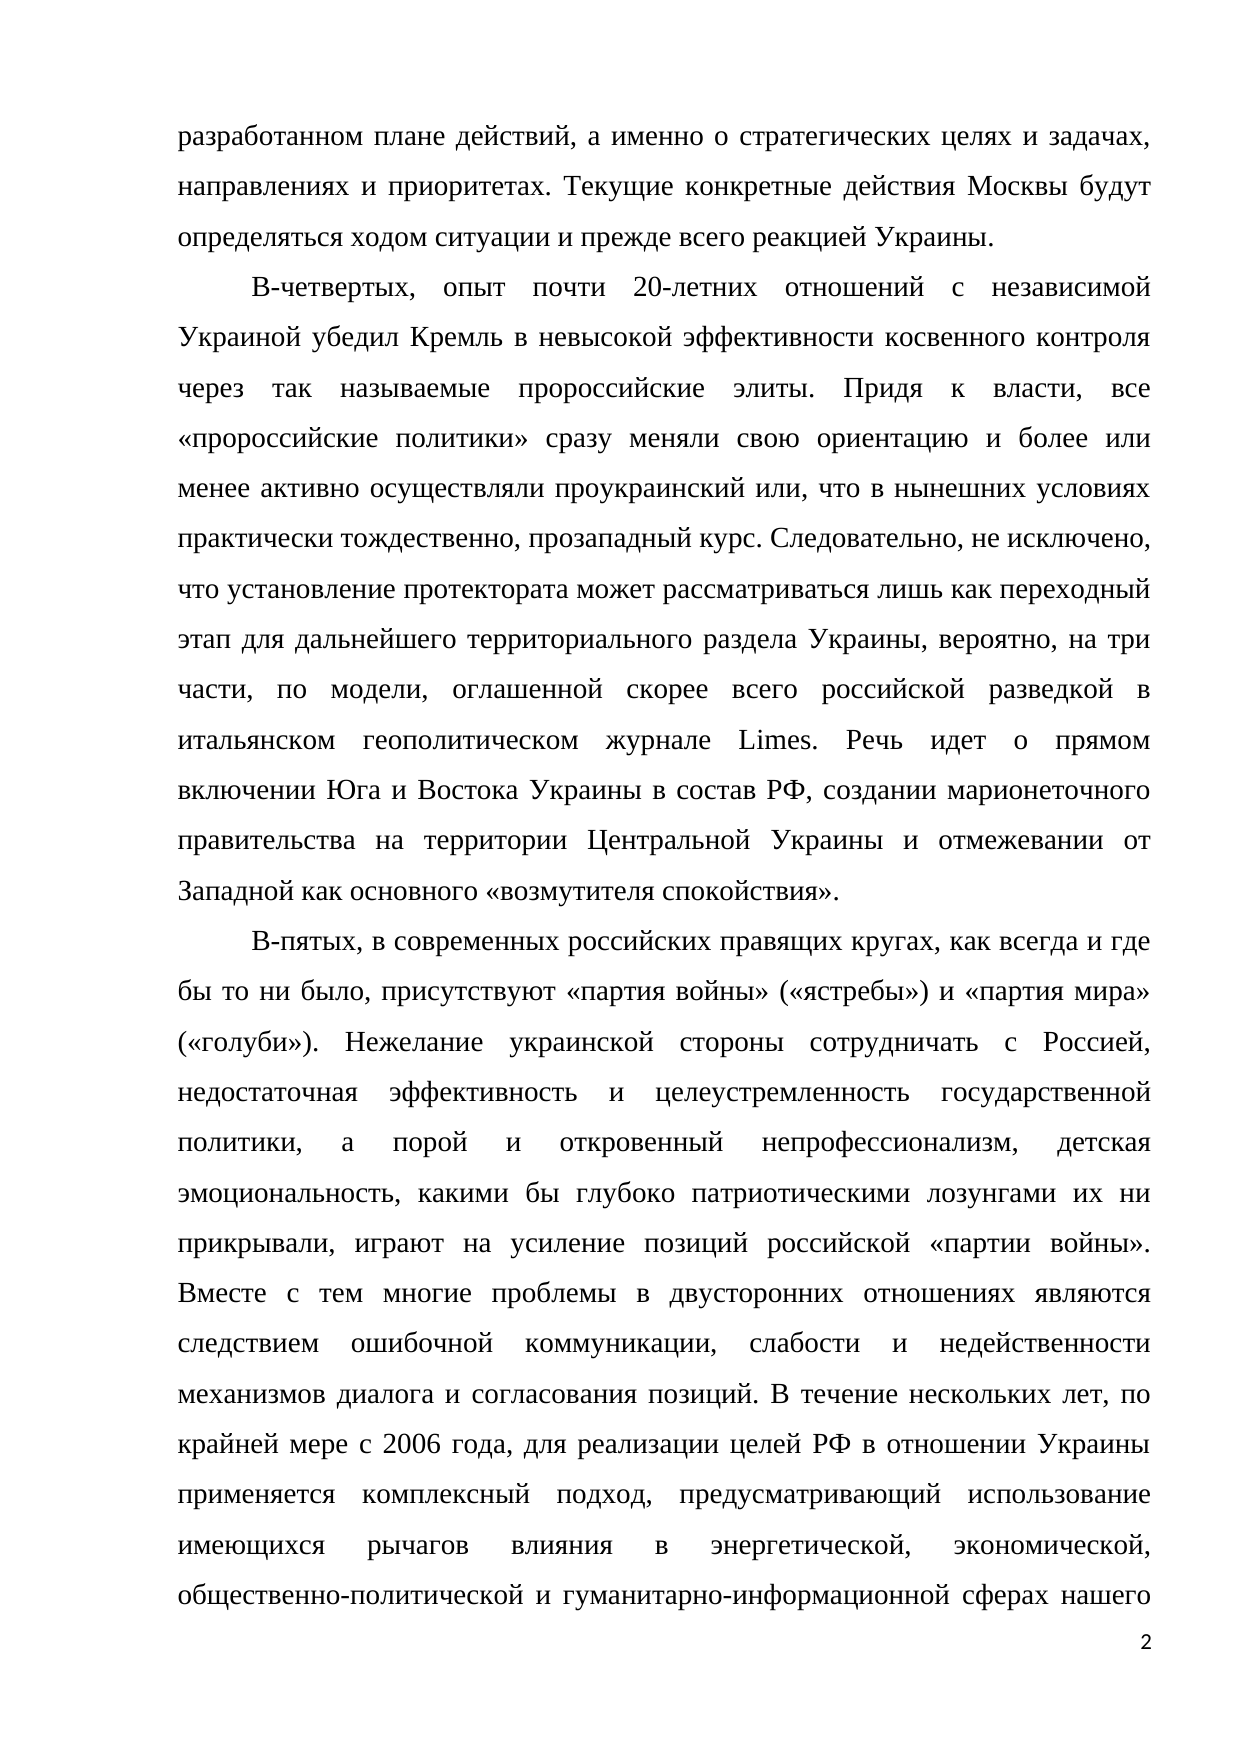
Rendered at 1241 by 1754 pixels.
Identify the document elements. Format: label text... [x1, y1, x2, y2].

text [177, 923, 1152, 1611]
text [177, 118, 1152, 252]
text В-четвертых, опыт почти 20-летних отношений с независимой Украиной убедил Кремль в невысокой эффективности косвенного контроля через так называемые пророссийские элиты. Придя к власти, все «пророссийские политики» сразу меняли свою ориентацию и более или менее активно осуществляли проукраинский или, что в нынешних условиях практически тождественно, прозападный курс. Следовательно, не исключено, что установление протектората может рассматриваться лишь как переходный этап для дальнейшего территориального раздела Украины, вероятно, на три части, по модели, оглашенной скорее всего российской разведкой в итальянском геополитическом журнале Limes. Речь идет о прямом включении Юга и Востока Украины в состав РФ, создании марионеточного правительства на территории Центральной Украины и отмежевании от Западной как основного «возмутителя спокойствия». [177, 269, 1152, 906]
